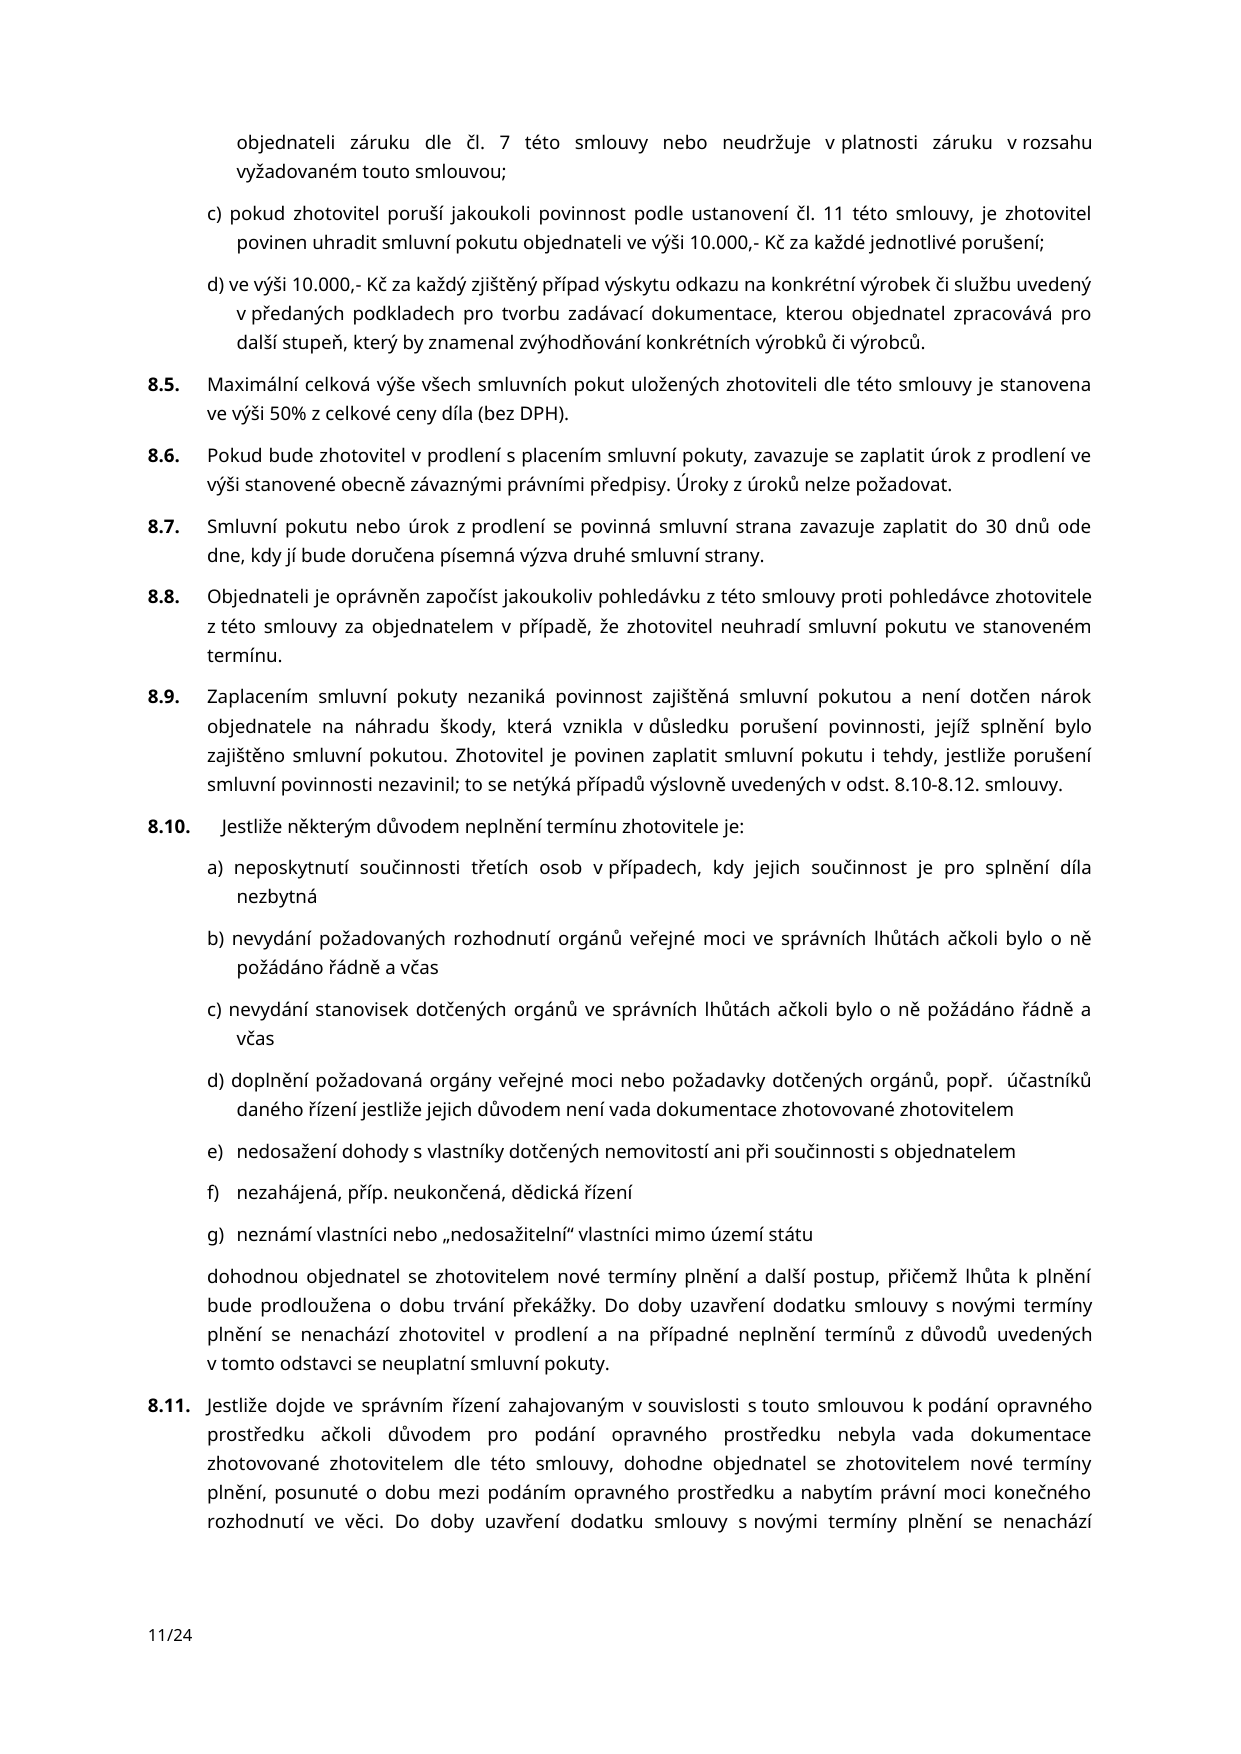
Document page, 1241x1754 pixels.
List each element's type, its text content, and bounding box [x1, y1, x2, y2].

text e) nedosažení dohody s vlastníky dotčených nemovitostí ani při součinnosti s objednatelem [207, 1135, 1092, 1164]
text 8.5. Maximální celková výše všech smluvních pokut uložených zhotoviteli dle této smlouvy je stanovena ve výši 50% z celkové ceny díla (bez DPH). [148, 368, 1092, 426]
text 8.9. Zaplacením smluvní pokuty nezaniká povinnost zajištěná smluvní pokutou a není dotčen nárok objednatele na náhradu škody, která vznikla v důsledku porušení povinnosti, jejíž splnění bylo zajištěno smluvní pokutou. Zhotovitel je povinen zaplatit smluvní pokutu i tehdy, jestliže porušení smluvní povinnosti nezavinil; to se netýká případů výslovně uvedených v odst. 8.10-8.12. smlouvy. [148, 681, 1092, 797]
text d) ve výši 10.000,- Kč za každý zjištěný případ výskytu odkazu na konkrétní výrobek či službu uvedený v předaných podkladech pro tvorbu zadávací dokumentace, kterou objednatel zpracovává pro další stupeň, který by znamenal zvýhodňování konkrétních výrobků či výrobců. [207, 268, 1092, 356]
text dohodnou objednatel se zhotovitelem nové termíny plnění a další postup, přičemž lhůta k plnění bude prodloužena o dobu trvání překážky. Do doby uzavření dodatku smlouvy s novými termíny plnění se nenachází zhotovitel v prodlení a na případné neplnění termínů z důvodů uvedených v tomto odstavci se neuplatní smluvní pokuty. [207, 1260, 1092, 1376]
text b) nevydání požadovaných rozhodnutí orgánů veřejné moci ve správních lhůtách ačkoli bylo o ně požádáno řádně a včas [207, 922, 1092, 981]
text g) neznámí vlastníci nebo „nedosažitelní“ vlastníci mimo území státu [207, 1218, 1092, 1247]
text 8.8. Objednateli je oprávněn započíst jakoukoliv pohledávku z této smlouvy proti pohledávce zhotovitele z této smlouvy za objednatelem v případě, že zhotovitel neuhradí smluvní pokutu ve stanoveném termínu. [148, 581, 1092, 668]
text c) pokud zhotovitel poruší jakoukoli povinnost podle ustanovení čl. 11 této smlouvy, je zhotovitel povinen uhradit smluvní pokutu objednateli ve výši 10.000,- Kč za každé jednotlivé porušení; [207, 197, 1092, 256]
text f) nezahájená, příp. neukončená, dědická řízení [207, 1176, 1092, 1206]
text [148, 1389, 1092, 1535]
text c) nevydání stanovisek dotčených orgánů ve správních lhůtách ačkoli bylo o ně požádáno řádně a včas [207, 993, 1092, 1051]
text 8.6. Pokud bude zhotovitel v prodlení s placením smluvní pokuty, zavazuje se zaplatit úrok z prodlení ve výši stanovené obecně závaznými právními předpisy. Úroky z úroků nelze požadovat. [148, 439, 1092, 497]
text 8.7. Smluvní pokutu nebo úrok z prodlení se povinná smluvní strana zavazuje zaplatit do 30 dnů ode dne, kdy jí bude doručena písemná výzva druhé smluvní strany. [148, 510, 1092, 568]
text 8.10. Jestliže některým důvodem neplnění termínu zhotovitele je: [148, 810, 1092, 839]
text d) doplnění požadovaná orgány veřejné moci nebo požadavky dotčených orgánů, popř. účastníků daného řízení jestliže jejich důvodem není vada dokumentace zhotovované zhotovitelem [207, 1064, 1092, 1122]
text a) neposkytnutí součinnosti třetích osob v případech, kdy jejich součinnost je pro splnění díla nezbytná [207, 851, 1092, 910]
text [207, 126, 1092, 185]
